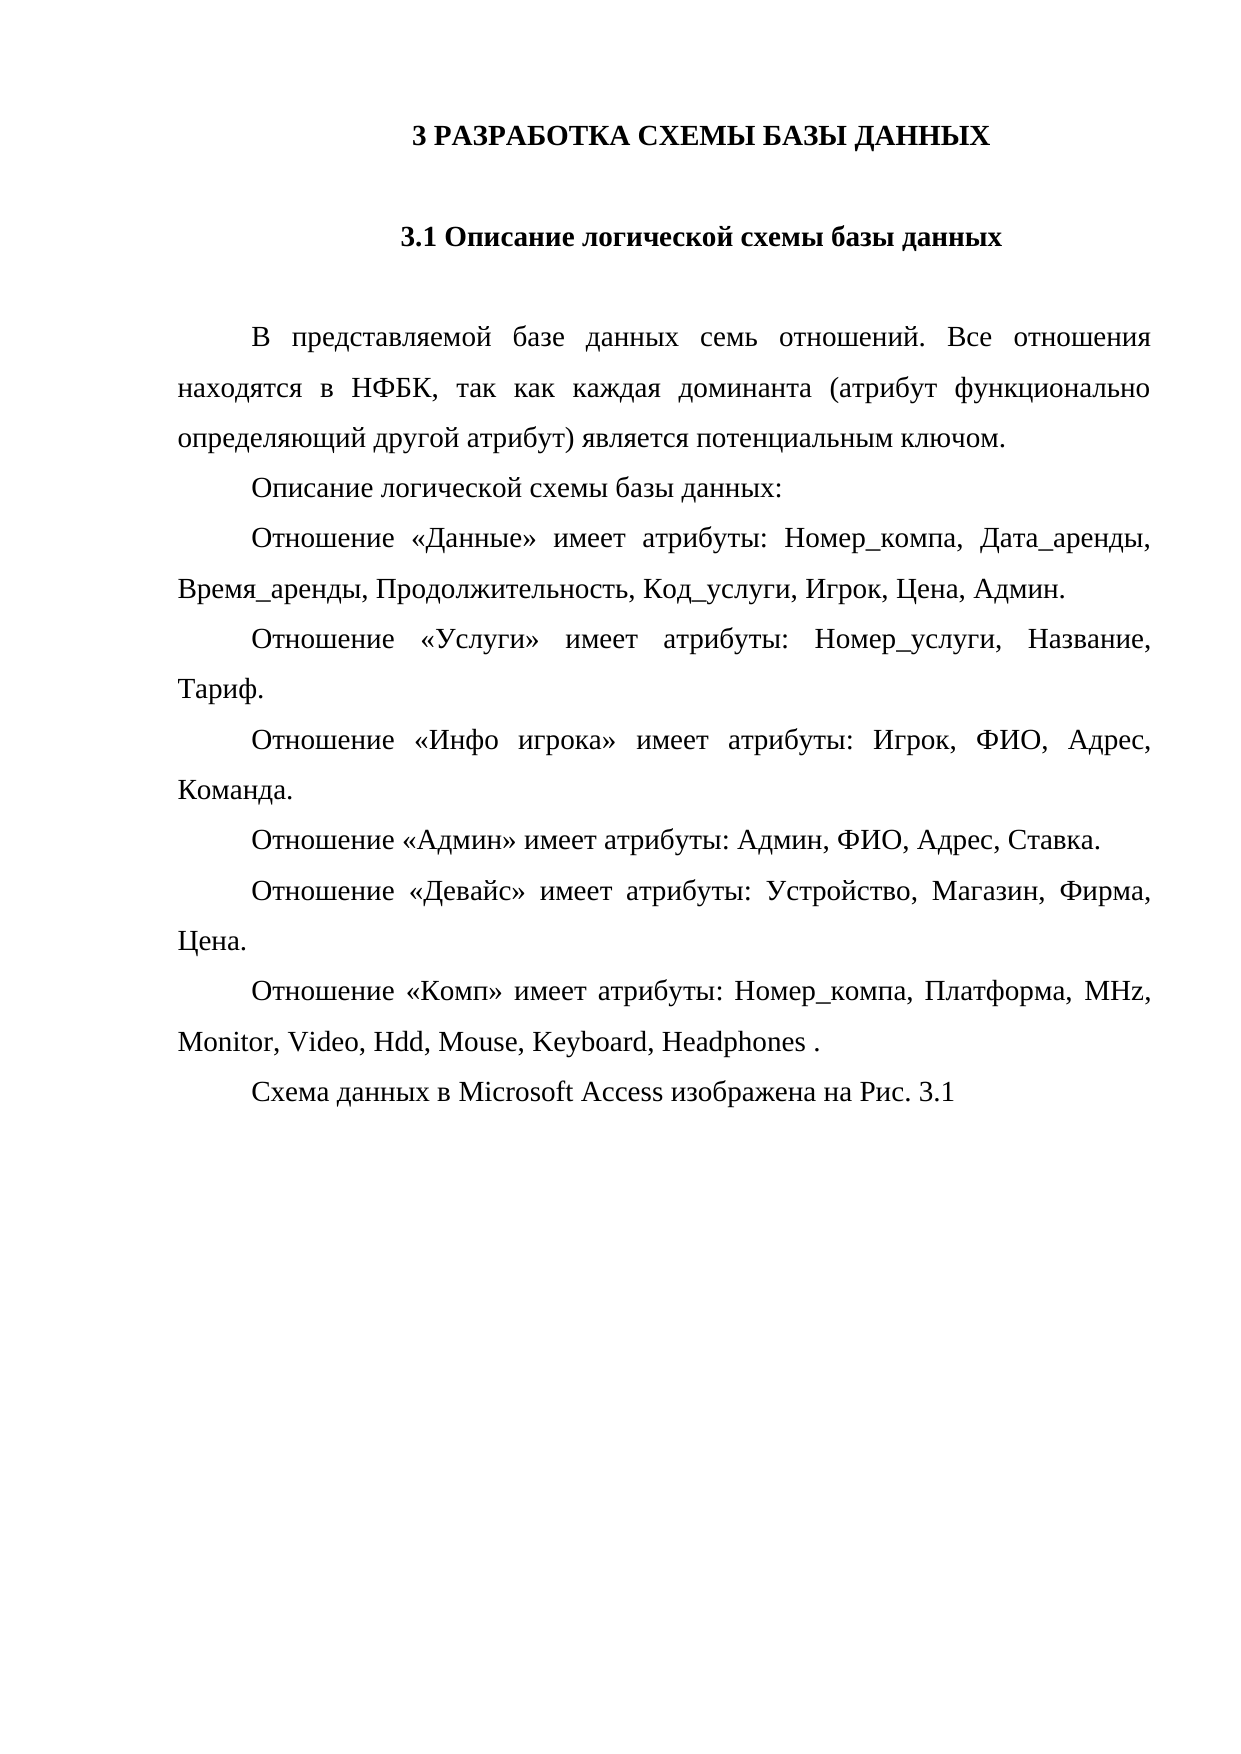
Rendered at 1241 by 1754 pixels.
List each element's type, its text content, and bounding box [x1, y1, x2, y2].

text Схема данных в Microsoft Access изображена на Рис. 3.1 [177, 1074, 1152, 1108]
text Отношение «Админ» имеет атрибуты: Админ, ФИО, Адрес, Ставка. [177, 822, 1152, 856]
text Отношение «Комп» имеет атрибуты: Номер_компа, Платформа, MHz, Monitor, Video, Hdd, Mouse, Keyboard, Headphones . [177, 973, 1152, 1057]
text Отношение «Услуги» имеет атрибуты: Номер_услуги, Название, Тариф. [177, 621, 1152, 705]
text Отношение «Девайс» имеет атрибуты: Устройство, Магазин, Фирма, Цена. [177, 873, 1152, 957]
text Отношение «Данные» имеет атрибуты: Номер_компа, Дата_аренды, Время_аренды, Продолжительность, Код_услуги, Игрок, Цена, Админ. [177, 521, 1152, 604]
text Отношение «Инфо игрока» имеет атрибуты: Игрок, ФИО, Адрес, Команда. [177, 722, 1152, 806]
text 3 РАЗРАБОТКА СХЕМЫ БАЗЫ ДАННЫХ [177, 118, 1152, 152]
text 3.1 Описание логической схемы базы данных [177, 219, 1152, 252]
text Описание логической схемы базы данных: [177, 470, 1152, 504]
text В представляемой базе данных семь отношений. Все отношения находятся в НФБК, так как каждая доминанта (атрибут функционально определяющий другой атрибут) является потенциальным ключом. [177, 319, 1152, 453]
